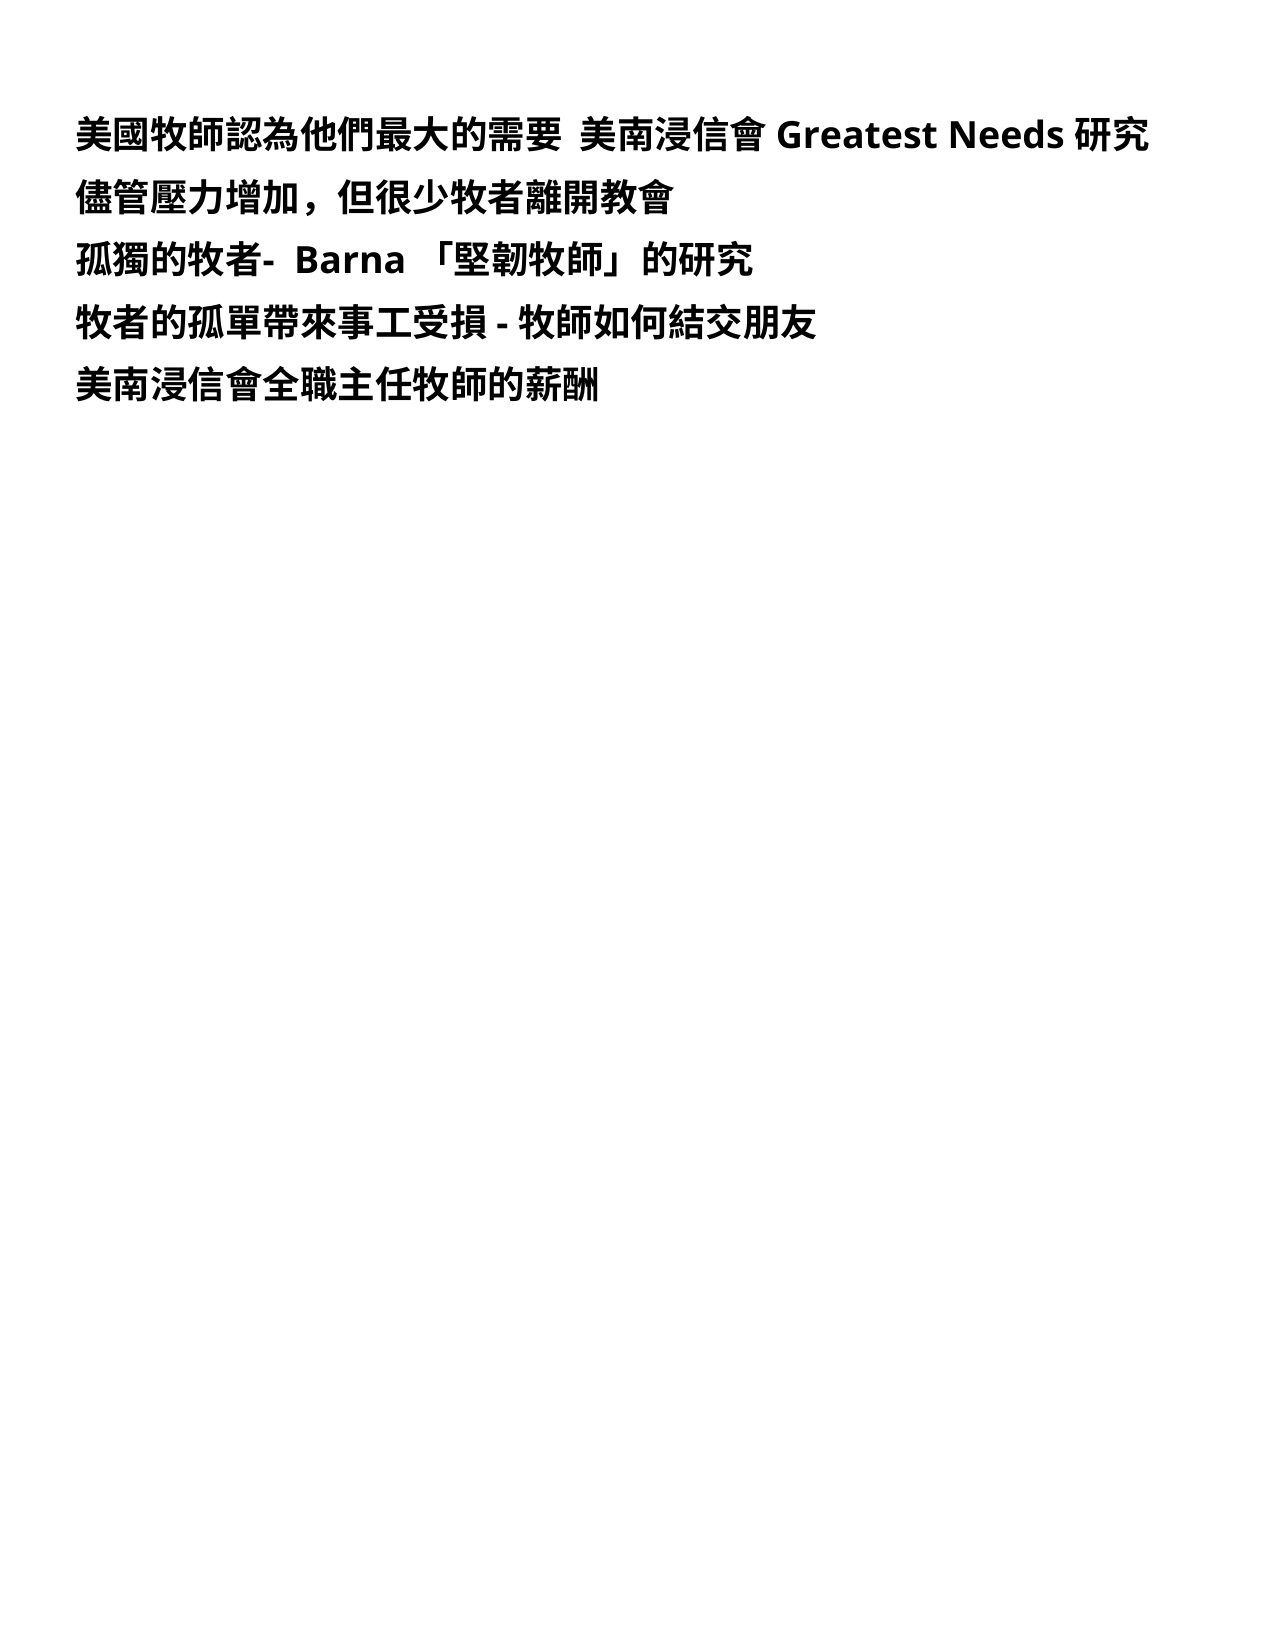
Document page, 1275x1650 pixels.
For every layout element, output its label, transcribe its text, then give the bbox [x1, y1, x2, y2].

text 美國牧師認為他們最大的需要 美南浸信會 Greatest Needs 研究 [75, 105, 1200, 160]
text 儘管壓力增加，但很少牧者離開教會 [75, 168, 1200, 222]
text 孤獨的牧者- Barna 「堅韌牧師」的研究 [75, 230, 1200, 285]
text 牧者的孤單帶來事工受損 - 牧師如何結交朋友 [75, 293, 1200, 347]
text 美南浸信會全職主任牧師的薪酬 [75, 355, 1200, 410]
